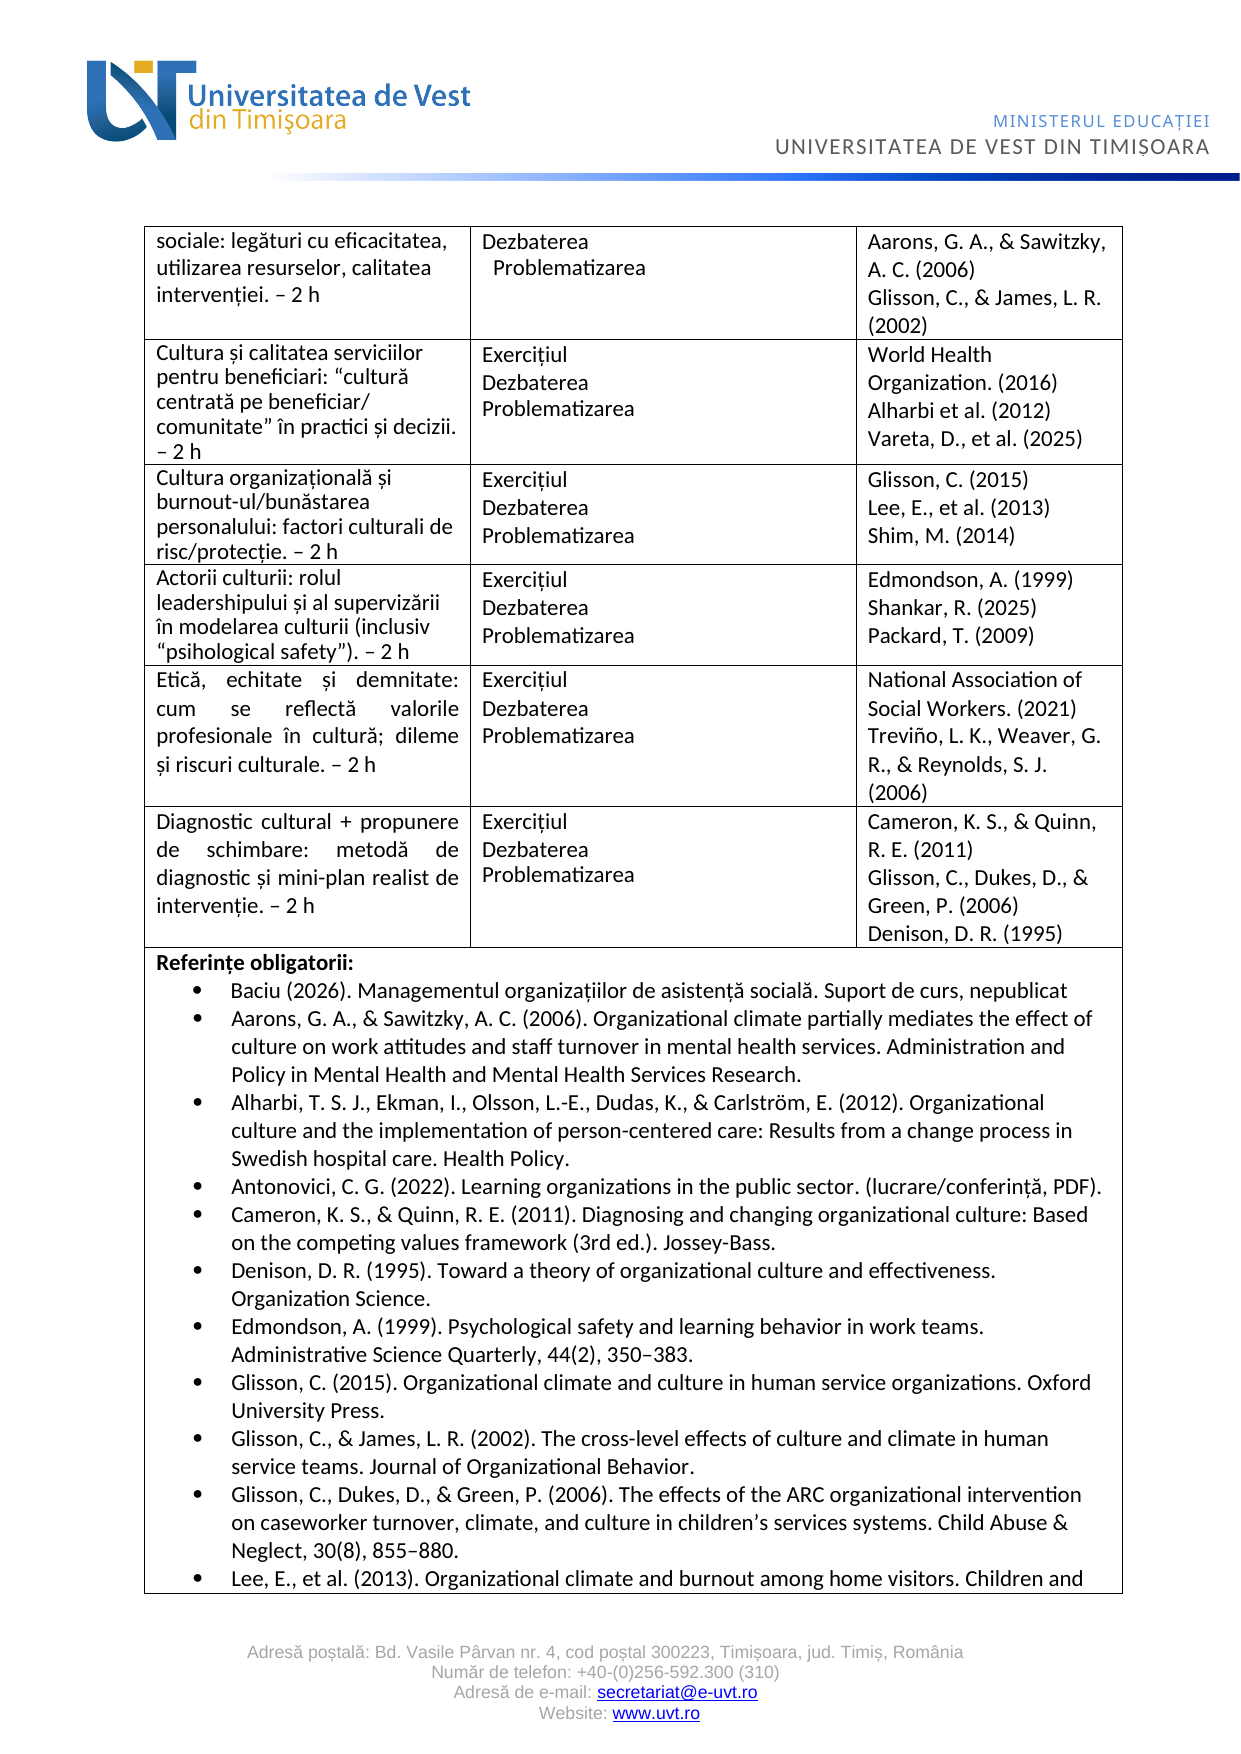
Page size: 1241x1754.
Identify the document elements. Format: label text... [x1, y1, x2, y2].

table_cell Actorii culturii: rolul leadershipului și al supervizării în modelarea culturii (inclusiv “psihological safety”). – 2 h [145, 565, 470, 664]
table_cell Exercițiul Dezbaterea Problematizarea [471, 340, 856, 464]
table_cell Exercițiul Dezbaterea Problematizarea [471, 666, 856, 806]
picture [266, 173, 1240, 181]
table_cell Glisson, C. (2015) Lee, E., et al. (2013) Shim, M. (2014) [857, 465, 1122, 564]
table_cell Etică, echitate și demnitate: cum se reflectă valorile profesionale în cultură; dileme și riscuri culturale. – 2 h [145, 666, 470, 806]
table_cell Exercițiul Dezbaterea Problematizarea [471, 807, 856, 947]
table_cell Cultura organizațională și burnout-ul/bunăstarea personalului: factori culturali de risc/protecție. – 2 h [145, 465, 470, 564]
table_cell Cameron, K. S., & Quinn, R. E. (2011) Glisson, C., Dukes, D., & Green, P. (2006) Denison, D. R. (1995) [857, 807, 1122, 947]
table_cell National Association of Social Workers. (2021) Treviño, L. K., Weaver, G. R., & Reynolds, S. J. (2006) [857, 666, 1122, 806]
table_cell Exercițiul Dezbaterea Problematizarea [471, 465, 856, 564]
table_cell World Health Organization. (2016) Alharbi et al. (2012) Vareta, D., et al. (2025) [857, 340, 1122, 464]
table_cell Exercițiul Dezbaterea Problematizarea [471, 565, 856, 664]
table_cell Diagnostic cultural + propunere de schimbare: metodă de diagnostic și mini-plan realist de intervenție. – 2 h [145, 807, 470, 947]
table_cell Cultura și performanța în servicii sociale: legături cu eficacitatea, utilizarea resurselor, calitatea intervenției. – 2 h [145, 227, 470, 339]
table_cell Edmondson, A. (1999) Shankar, R. (2025) Packard, T. (2009) [857, 565, 1122, 664]
picture [75, 30, 482, 171]
table_cell Exercițiul Dezbaterea Problematizarea [471, 227, 856, 339]
table_cell Cultura și calitatea serviciilor pentru beneficiari: “cultură centrată pe beneficiar/ comunitate” în practici și decizii. – 2 h [145, 340, 470, 464]
table_cell Glisson, C. (2015) Aarons, G. A., & Sawitzky, A. C. (2006) Glisson, C., & James, L. R. (2002) [857, 227, 1122, 339]
